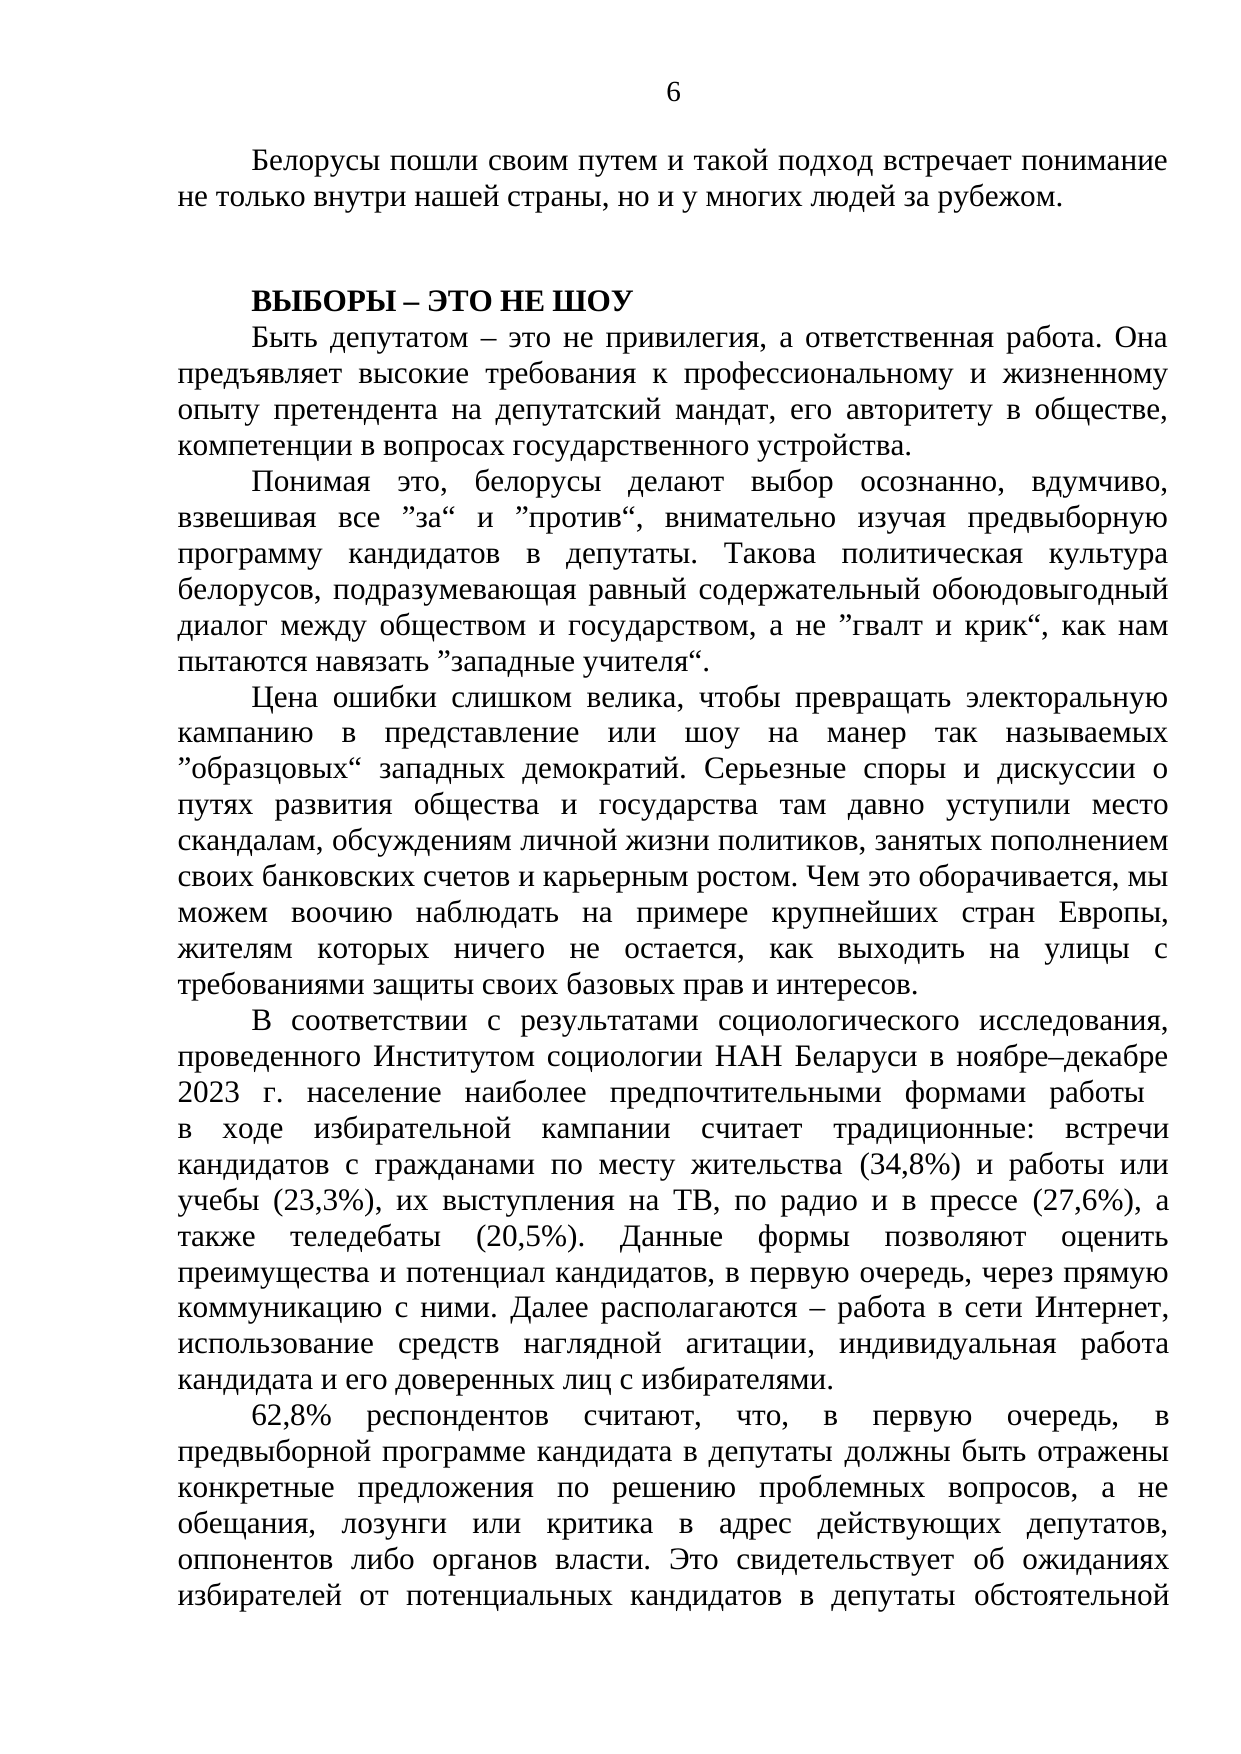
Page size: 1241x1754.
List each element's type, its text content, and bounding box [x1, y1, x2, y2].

text ВЫБОРЫ – ЭТО НЕ ШОУ [177, 283, 1169, 318]
text Быть депутатом – это не привилегия, а ответственная работа. Она предъявляет высокие требования к профессиональному и жизненному опыту претендента на депутатский мандат, его авторитету в обществе, компетенции в вопросах государственного устройства. [177, 318, 1169, 462]
text Белорусы пошли своим путем и такой подход встречает понимание не только внутри нашей страны, но и у многих людей за рубежом. [177, 141, 1169, 213]
text В соответствии с результатами социологического исследования, проведенного Институтом социологии НАН Беларуси в ноябре–декабре 2023 г. население наиболее предпочтительными формами работы в ходе избирательной кампании считает традиционные: встречи кандидатов с гражданами по месту жительства (34,8%) и работы или учебы (23,3%), их выступления на ТВ, по радио и в прессе (27,6%), а также теледебаты (20,5%). Данные формы позволяют оценить преимущества и потенциал кандидатов, в первую очередь, через прямую коммуникацию с ними. Далее располагаются – работа в сети Интернет, использование средств наглядной агитации, индивидуальная работа кандидата и его доверенных лиц с избирателями. [177, 1001, 1169, 1397]
text Понимая это, белорусы делают выбор осознанно, вдумчиво, взвешивая все ”за“ и ”против“, внимательно изучая предвыборную программу кандидатов в депутаты. Такова политическая культура белорусов, подразумевающая равный содержательный обоюдовыгодный диалог между обществом и государством, а не ”гвалт и крик“, как нам пытаются навязать ”западные учителя“. [177, 462, 1169, 678]
text Цена ошибки слишком велика, чтобы превращать электоральную кампанию в представление или шоу на манер так называемых ”образцовых“ западных демократий. Серьезные споры и дискуссии о путях развития общества и государства там давно уступили место скандалам, обсуждениям личной жизни политиков, занятых пополнением своих банковских счетов и карьерным ростом. Чем это оборачивается, мы можем воочию наблюдать на примере крупнейших стран Европы, жителям которых ничего не остается, как выходить на улицы с требованиями защиты своих базовых прав и интересов. [177, 678, 1169, 1001]
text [177, 1397, 1169, 1612]
